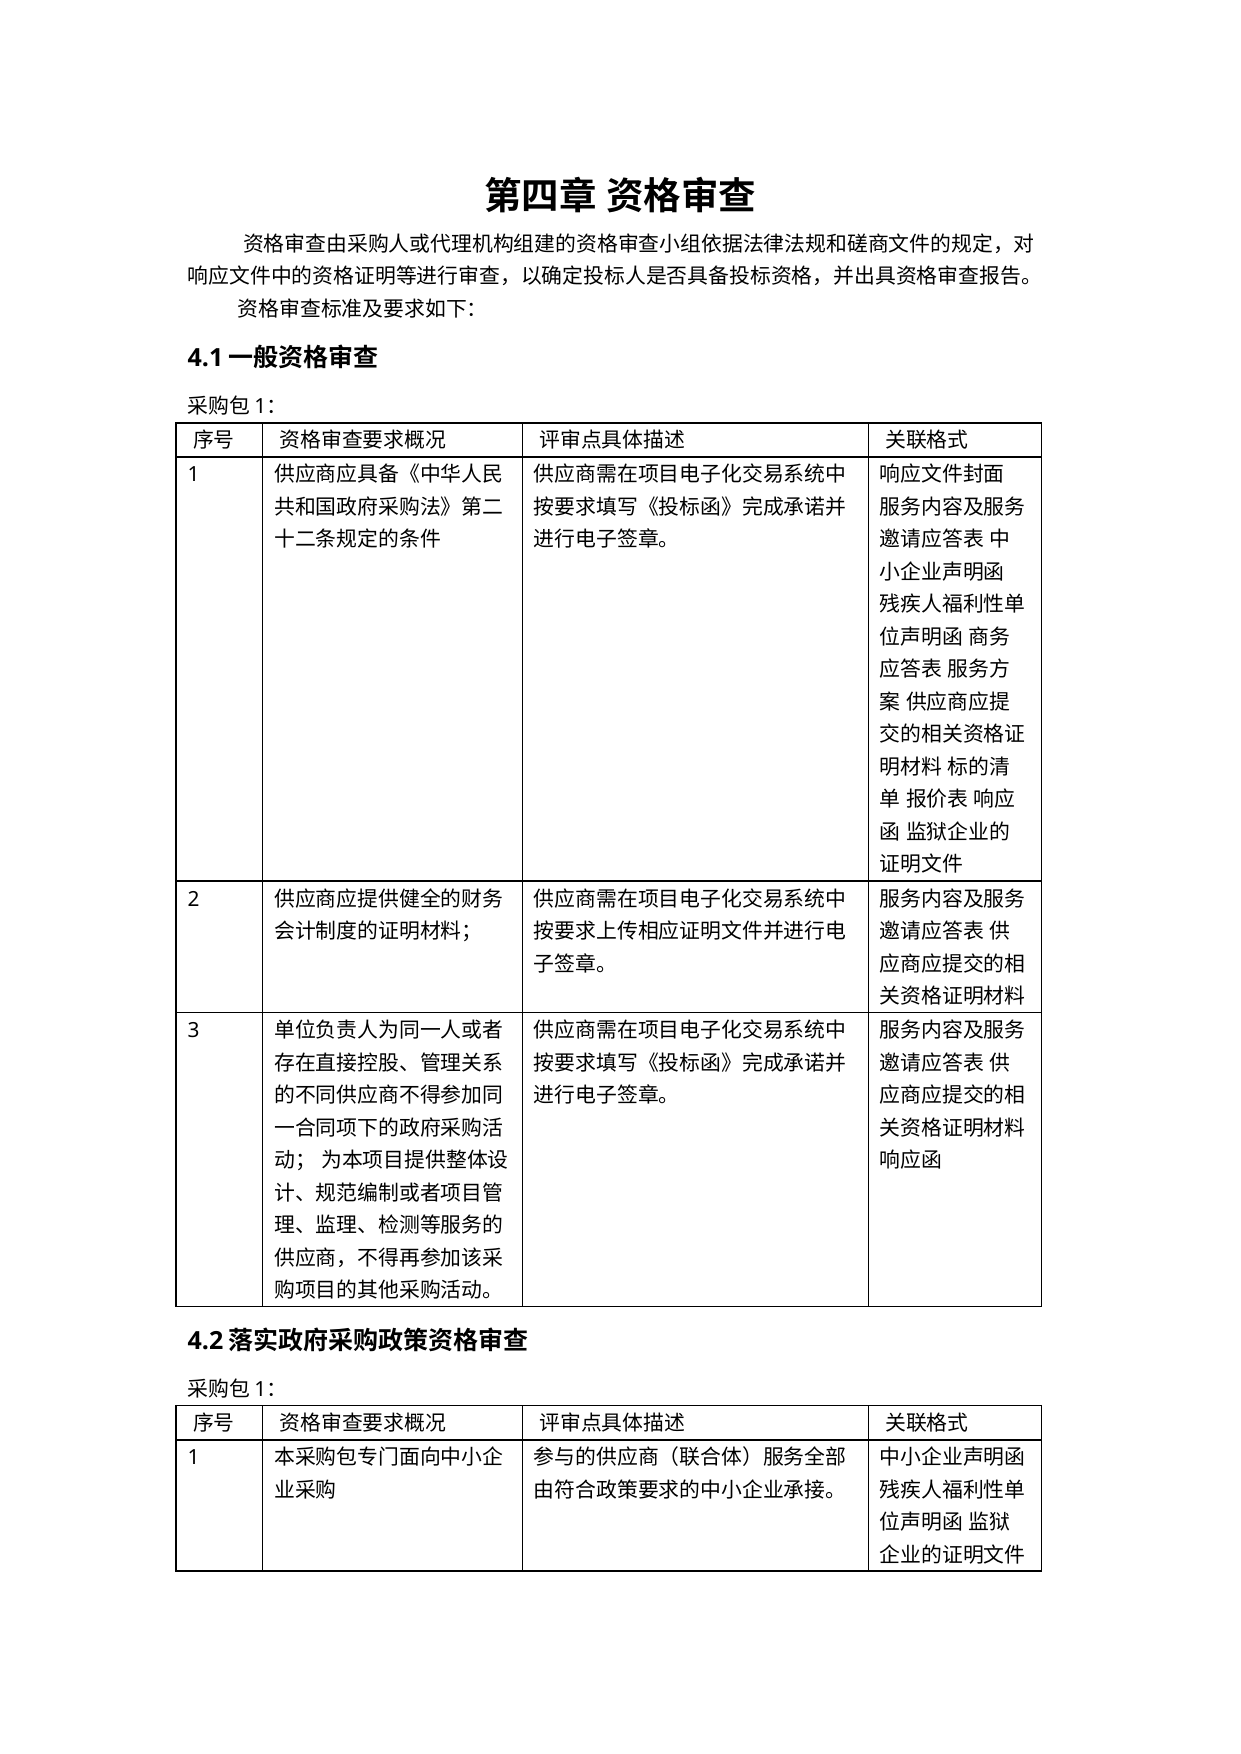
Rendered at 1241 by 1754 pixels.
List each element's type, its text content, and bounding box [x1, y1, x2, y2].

table_header 资格审查要求概况 [263, 424, 522, 456]
table_header 评审点具体描述 [523, 1406, 868, 1439]
table_cell 1 [177, 1441, 262, 1570]
table_header 序号 [177, 1406, 262, 1439]
table_header 关联格式 [869, 1406, 1041, 1439]
table_header 评审点具体描述 [523, 424, 868, 456]
text 资格审查标准及要求如下： [187, 292, 1053, 324]
table_cell 服务内容及服务邀请应答表 供应商应提交的相关资格证明材料 [869, 882, 1041, 1012]
table_cell 2 [177, 882, 262, 1012]
table_header 关联格式 [869, 424, 1041, 456]
table_cell 参与的供应商（联合体）服务全部由符合政策要求的中小企业承接。 [523, 1441, 868, 1570]
table_cell 中小企业声明函 残疾人福利性单位声明函 监狱企业的证明文件 [869, 1441, 1041, 1570]
table_cell 供应商应具备《中华人民共和国政府采购法》第二十二条规定的条件 [263, 458, 522, 880]
text 采购包1： [187, 389, 1053, 422]
text 第四章 资格审查 [187, 162, 1053, 227]
table_cell 本采购包专门面向中小企业采购 [263, 1441, 522, 1570]
table_cell 单位负责人为同一人或者存在直接控股、管理关系的不同供应商不得参加同一合同项下的政府采购活动； 为本项目提供整体设计、规范编制或者项目管理、监理、检测等服务的供应商，不得再参加该采购项目的其他采购活动。 [263, 1013, 522, 1306]
table_cell 3 [177, 1013, 262, 1306]
table_header 序号 [177, 424, 262, 456]
table_cell 供应商应提供健全的财务会计制度的证明材料； [263, 882, 522, 1012]
text 采购包1： [187, 1372, 1053, 1405]
table_cell 响应文件封面 服务内容及服务邀请应答表 中小企业声明函 残疾人福利性单位声明函 商务应答表 服务方案 供应商应提交的相关资格证明材料 标的清单 报价表 响应函 监狱企业的证明文件 [869, 458, 1041, 880]
table_cell 供应商需在项目电子化交易系统中按要求填写《投标函》完成承诺并进行电子签章。 [523, 458, 868, 880]
table_cell 1 [177, 458, 262, 880]
table_cell 供应商需在项目电子化交易系统中按要求填写《投标函》完成承诺并进行电子签章。 [523, 1013, 868, 1306]
text 4.1一般资格审查 [187, 324, 1053, 389]
table_cell 供应商需在项目电子化交易系统中按要求上传相应证明文件并进行电子签章。 [523, 882, 868, 1012]
table_header 资格审查要求概况 [263, 1406, 522, 1439]
text 资格审查由采购人或代理机构组建的资格审查小组依据法律法规和磋商文件的规定，对响应文件中的资格证明等进行审查，以确定投标人是否具备投标资格，并出具资格审查报告。 [187, 227, 1053, 292]
text 4.2落实政府采购政策资格审查 [187, 1307, 1053, 1372]
table_cell 服务内容及服务邀请应答表 供应商应提交的相关资格证明材料 响应函 [869, 1013, 1041, 1306]
